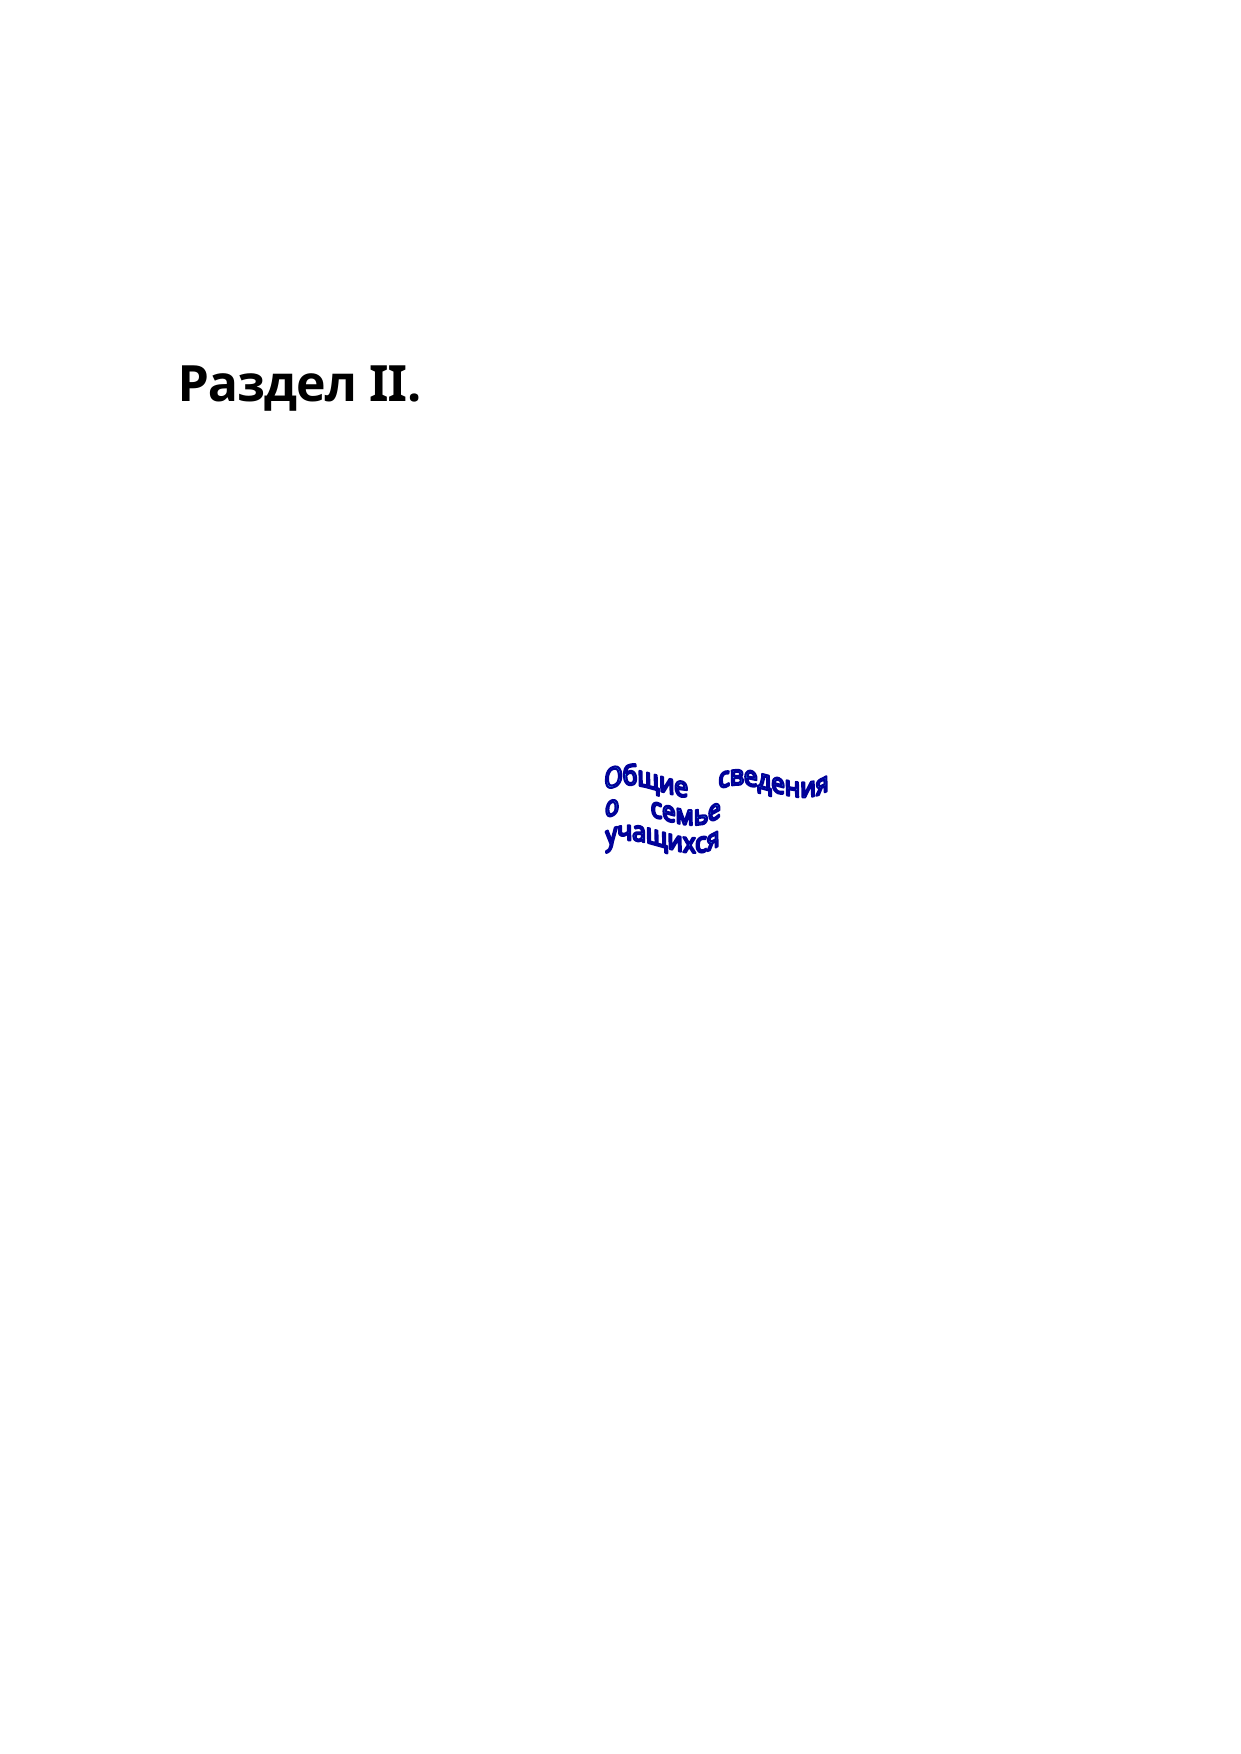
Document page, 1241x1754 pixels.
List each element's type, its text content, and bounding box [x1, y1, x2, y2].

text Раздел II. [177, 348, 1152, 416]
